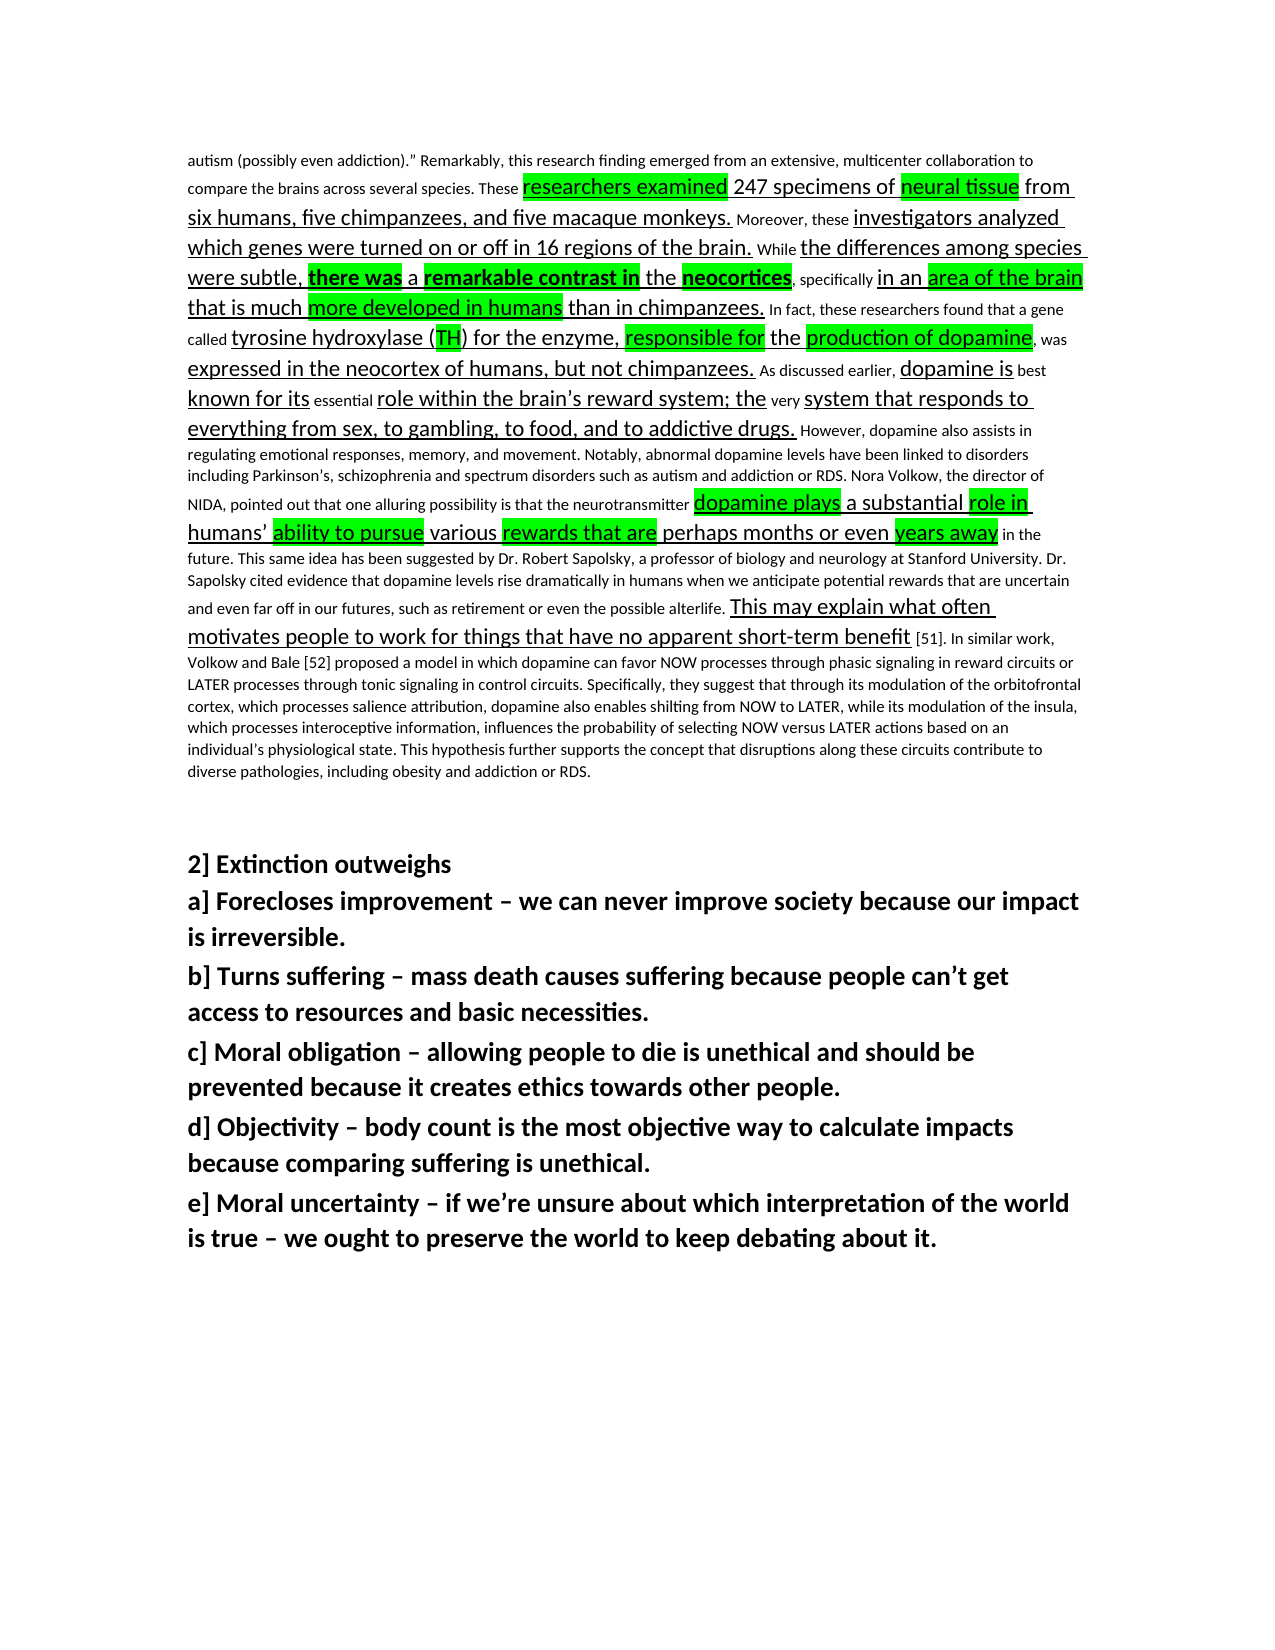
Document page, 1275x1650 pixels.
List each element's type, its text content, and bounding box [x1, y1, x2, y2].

text c] Moral obligation – allowing people to die is unethical and should be prevented because it creates ethics towards other people. [187, 1035, 1087, 1103]
text 2] Extinction outweighs [187, 847, 1087, 880]
text a] Forecloses improvement – we can never improve society because our impact is irreversible. [187, 884, 1087, 953]
text b] Turns suffering – mass death causes suffering because people can’t get access to resources and basic necessities. [187, 959, 1087, 1028]
text d] Objectivity – body count is the most objective way to calculate impacts because comparing suffering is unethical. [187, 1110, 1087, 1179]
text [187, 150, 1087, 782]
text e] Moral uncertainty – if we’re unsure about which interpretation of the world is true – we ought to preserve the world to keep debating about it. [187, 1186, 1087, 1254]
